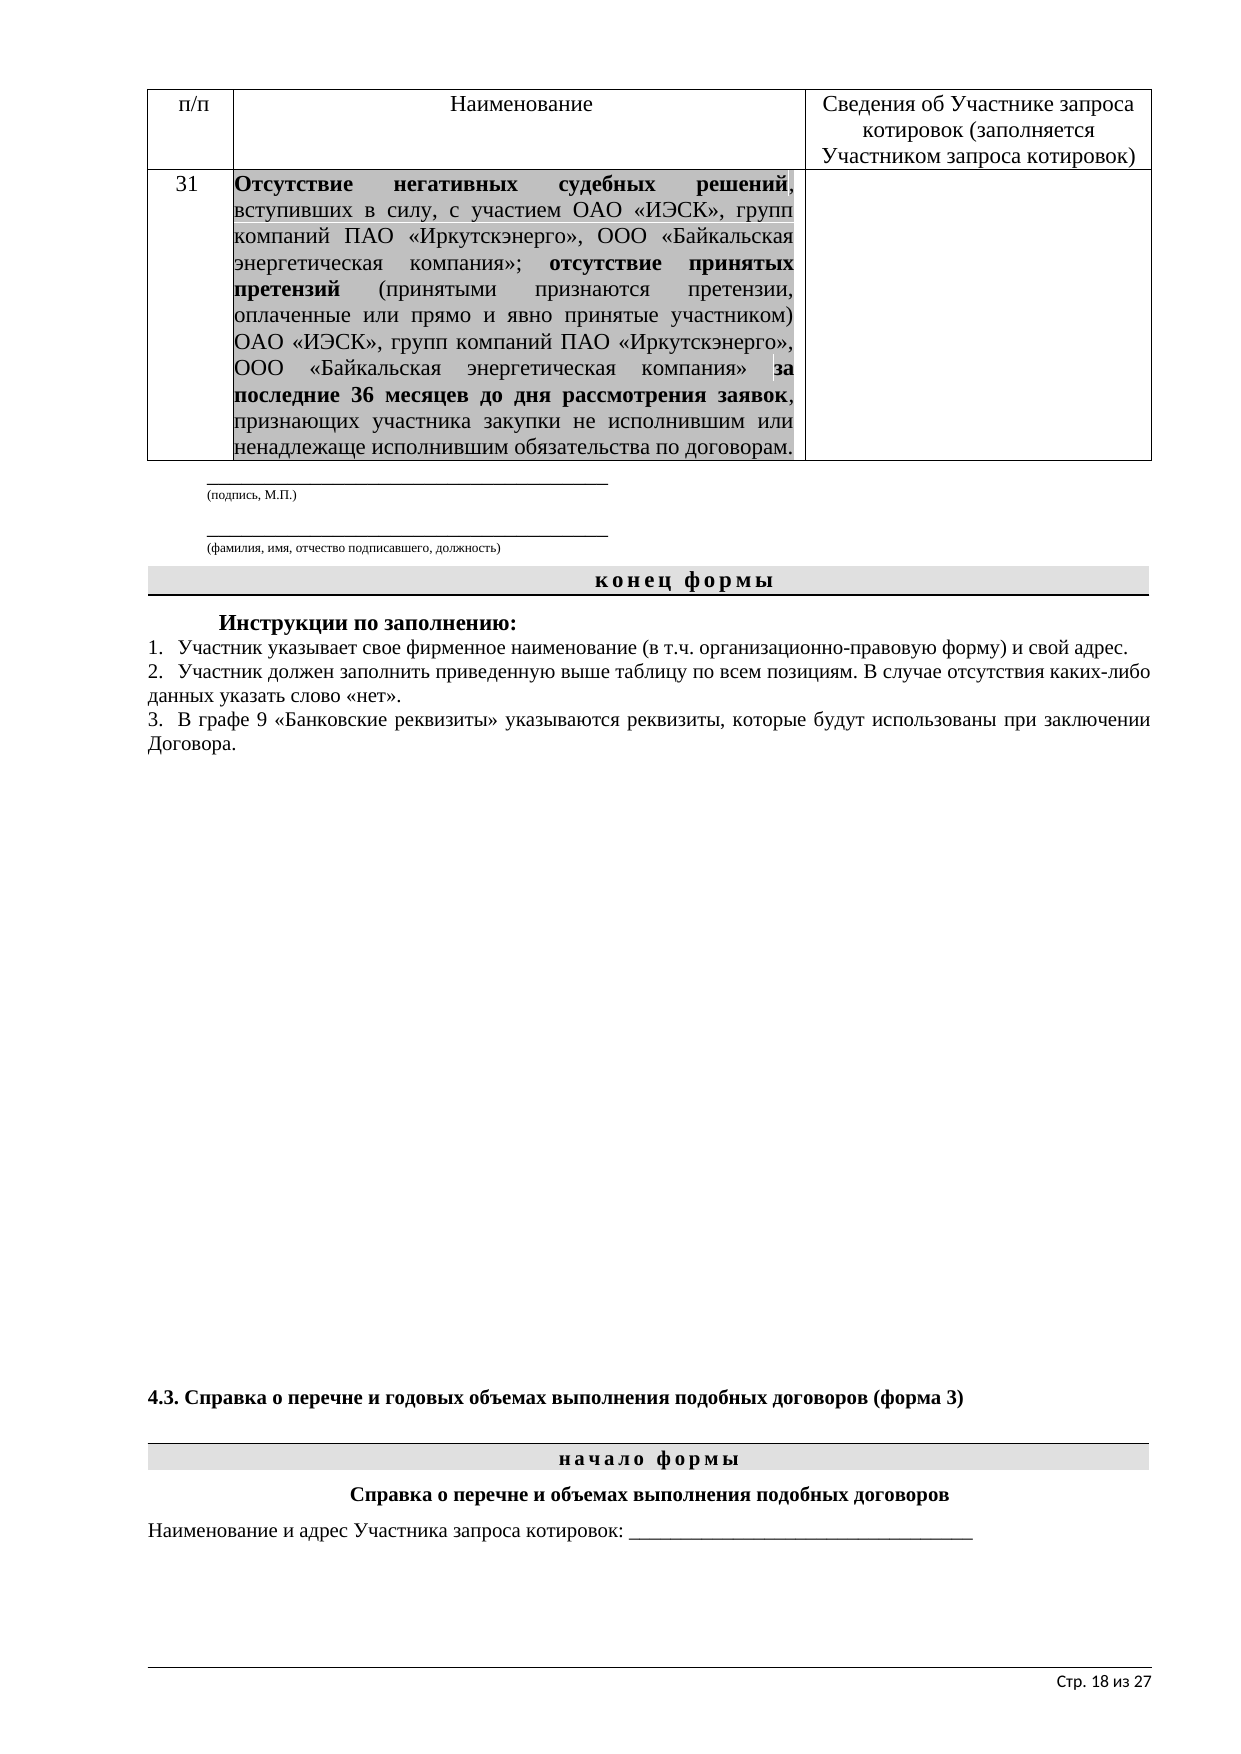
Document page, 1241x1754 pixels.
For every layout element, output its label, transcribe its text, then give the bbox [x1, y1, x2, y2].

table_cell [806, 170, 1151, 460]
text Инструкции по заполнению: [148, 609, 1152, 635]
text (подпись, М.П.) [148, 487, 768, 513]
text Наименование и адрес Участника запроса котировок: _________________________________ [148, 1518, 1152, 1542]
table_header Наименование [234, 90, 805, 169]
list Участник указывает свое фирменное наименование (в т.ч. организационно-правовую форму) и свой адрес. [148, 635, 1152, 659]
table_cell 31 [148, 170, 233, 460]
table_header п/п [148, 90, 233, 169]
text 4.3. Справка о перечне и годовых объемах выполнения подобных договоров (форма 3) [148, 1385, 1152, 1409]
text Справка о перечне и объемах выполнения подобных договоров [148, 1482, 1152, 1506]
text ___________________________________ [148, 461, 1152, 487]
text конец формы [148, 566, 1149, 594]
text ___________________________________ [148, 513, 1152, 540]
text начало формы [148, 1444, 1149, 1470]
list В графе 9 «Банковские реквизиты» указываются реквизиты, которые будут использованы при заключении Договора. [148, 707, 1152, 755]
text (фамилия, имя, отчество подписавшего, должность) [148, 540, 768, 566]
list Участник должен заполнить приведенную выше таблицу по всем позициям. В случае отсутствия каких-либо данных указать слово «нет». [148, 659, 1152, 707]
table_cell Отсутствие негативных судебных решений, вступивших в силу, с участием ОАО «ИЭСК», групп компаний ПАО «Иркутскэнерго», ООО «Байкальская энергетическая компания»; отсутствие принятых претензий (принятыми признаются претензии, оплаченные или прямо и явно принятые участником) ОАО «ИЭСК», групп компаний ПАО «Иркутскэнерго», ООО «Байкальская энергетическая компания» за последние 36 месяцев до дня рассмотрения заявок, признающих участника закупки не исполнившим или ненадлежаще исполнившим обязательства по договорам. [234, 170, 805, 460]
table_header Сведения об Участнике запроса котировок (заполняется Участником запроса котировок) [806, 90, 1151, 169]
